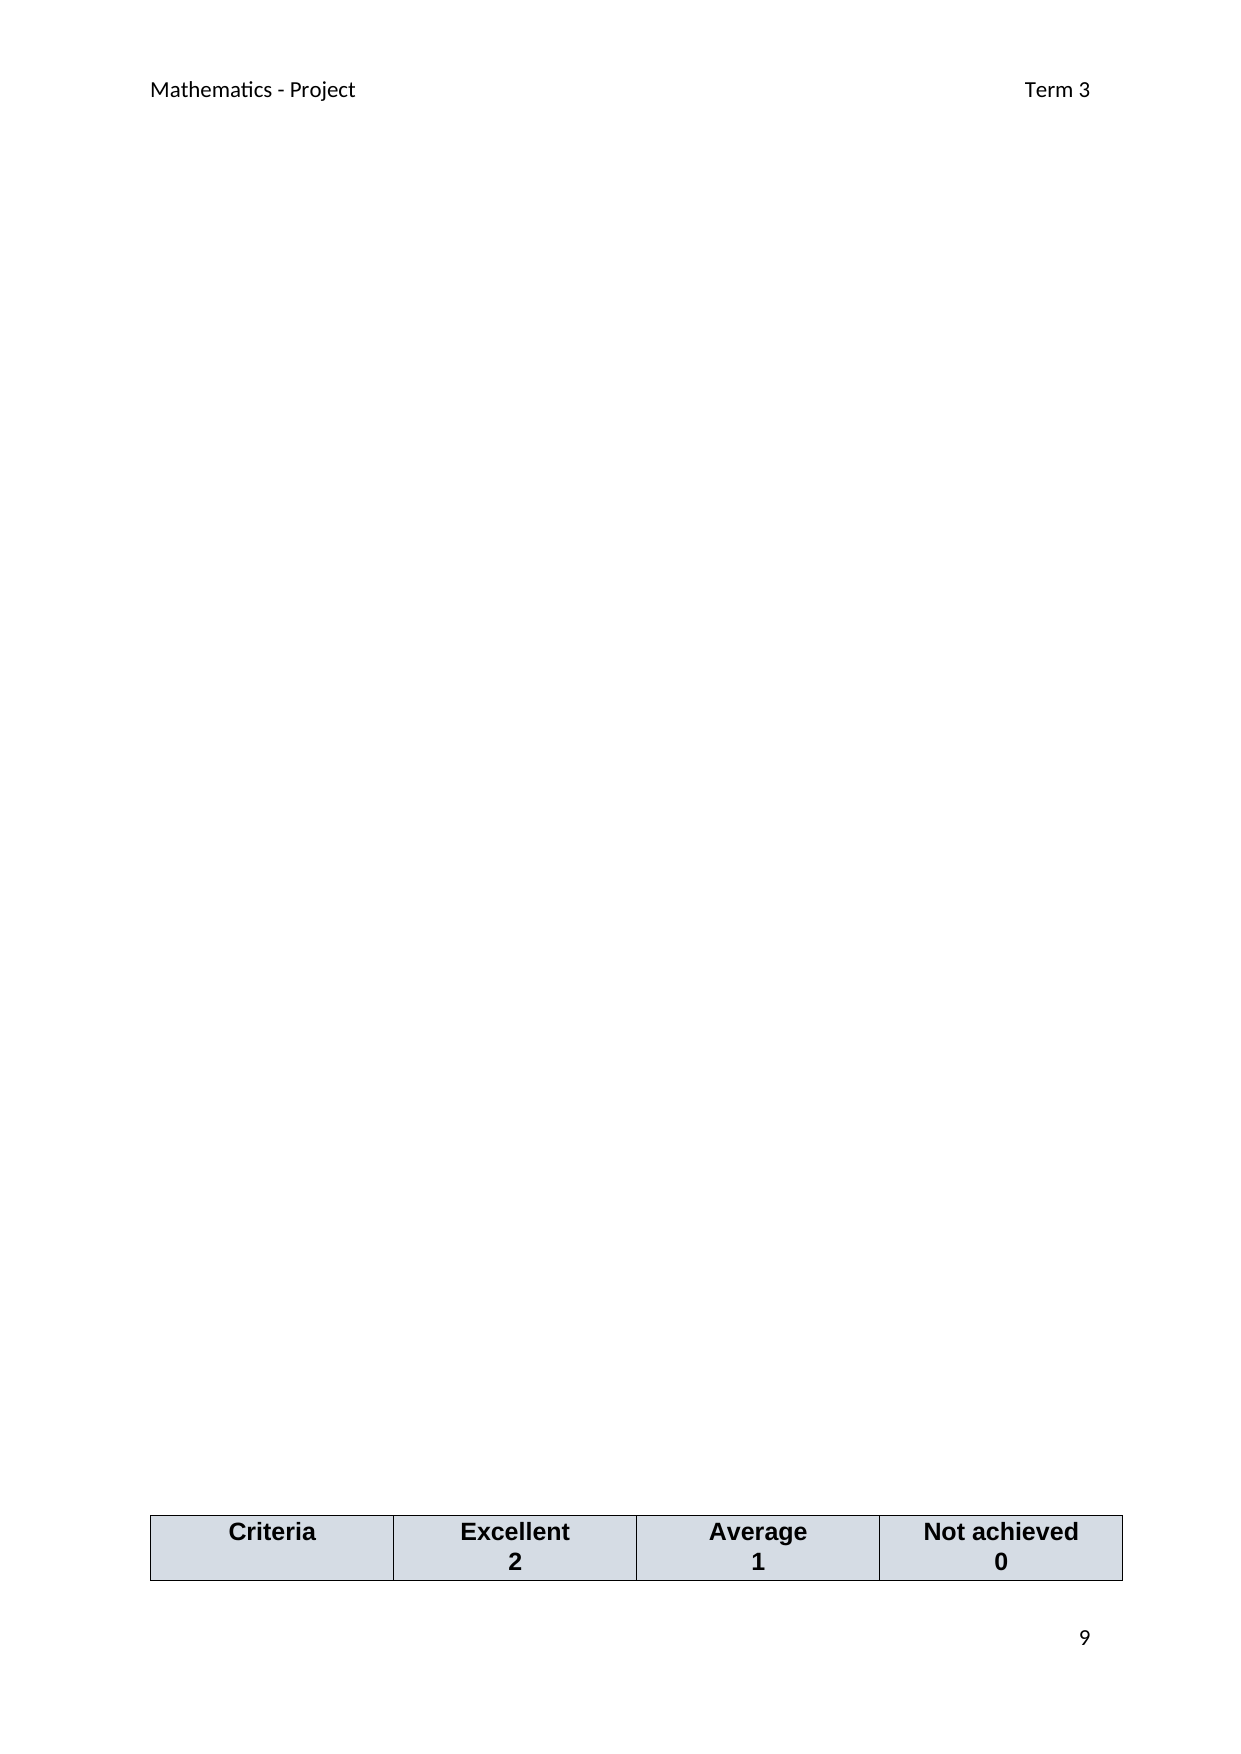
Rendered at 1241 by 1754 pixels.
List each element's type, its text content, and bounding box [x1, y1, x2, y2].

table_header Excellent 2 [394, 1516, 636, 1580]
table_header Not achieved 0 [880, 1516, 1122, 1580]
table_header Average 1 [637, 1516, 879, 1580]
table_header Criteria [151, 1516, 393, 1580]
